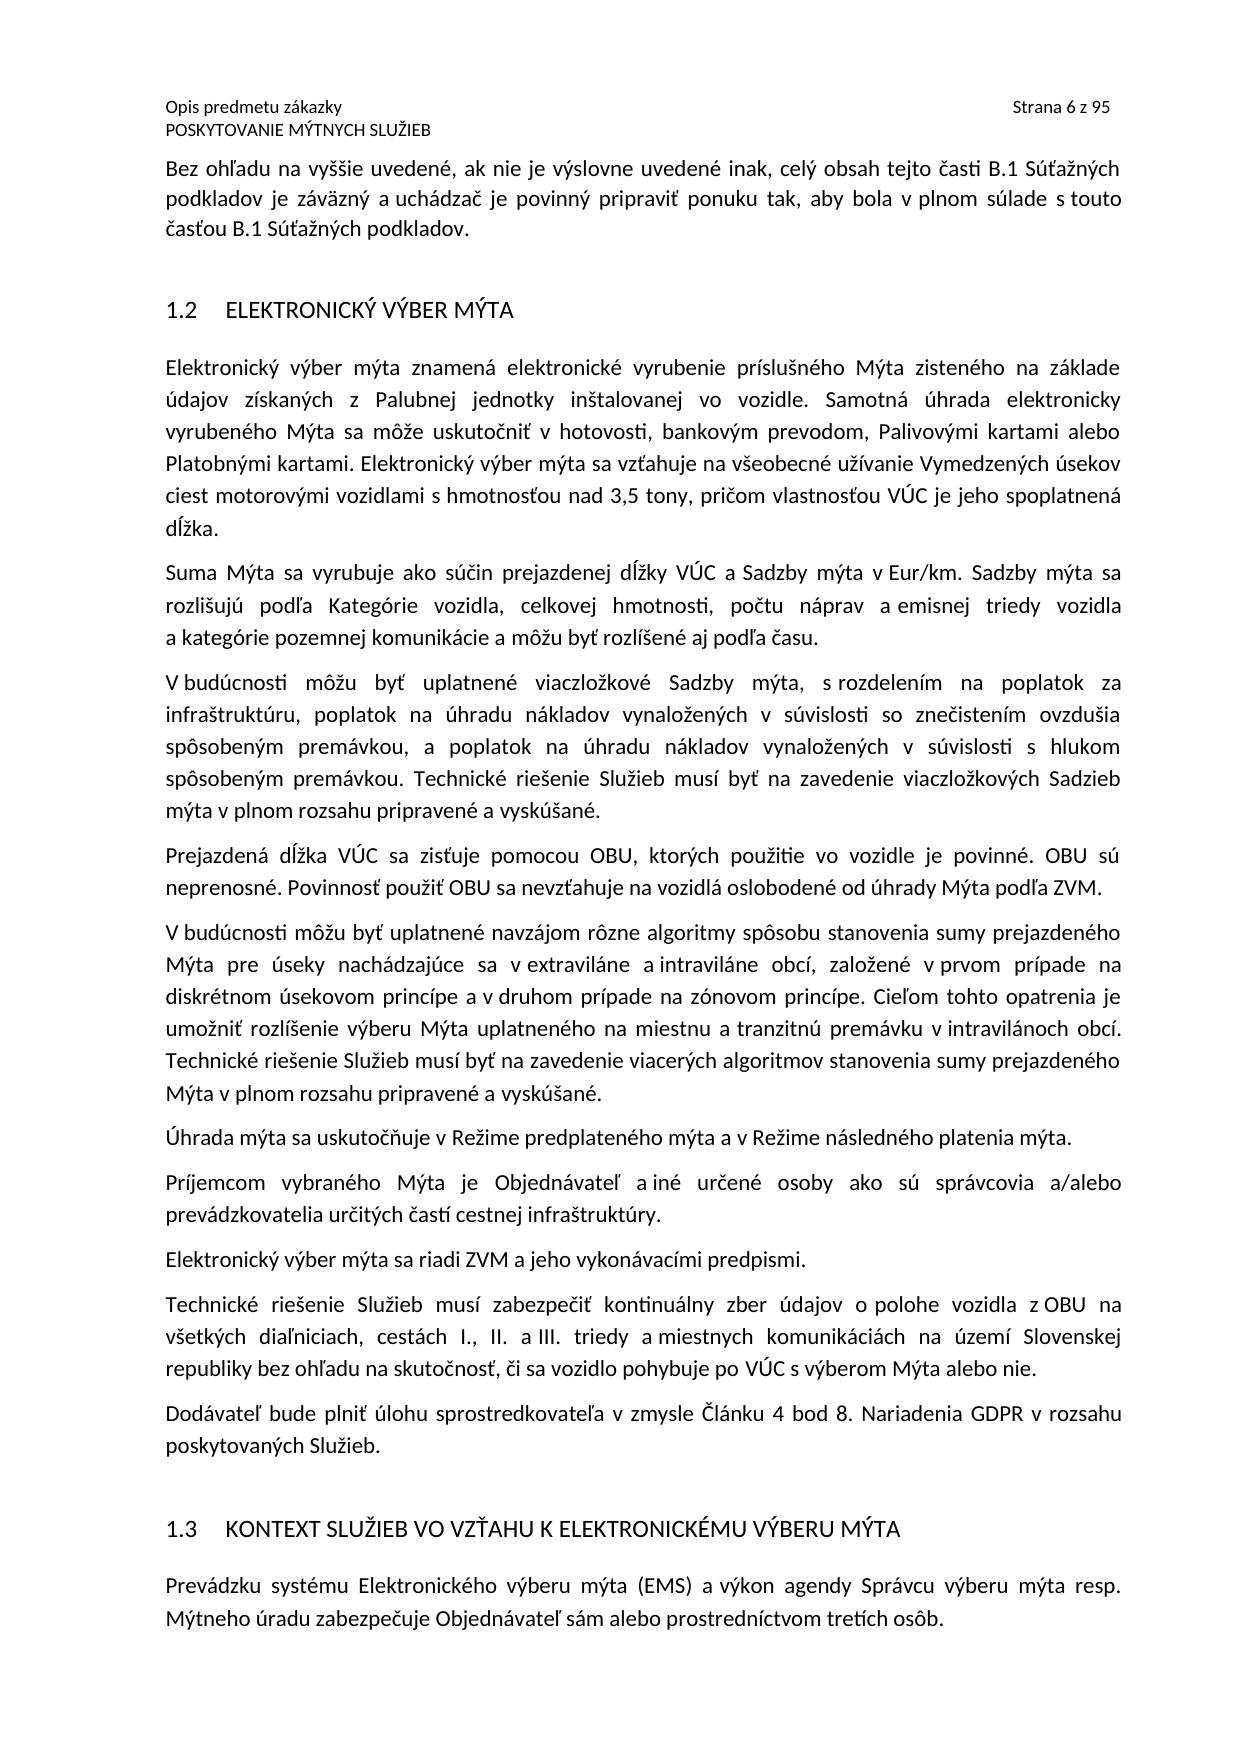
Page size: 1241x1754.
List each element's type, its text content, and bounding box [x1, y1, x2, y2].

text Elektronický výber mýta znamená elektronické vyrubenie príslušného Mýta zisteného na základe údajov získaných z Palubnej jednotky inštalovanej vo vozidle. Samotná úhrada elektronicky vyrubeného Mýta sa môže uskutočniť v hotovosti, bankovým prevodom, Palivovými kartami alebo Platobnými kartami. Elektronický výber mýta sa vzťahuje na všeobecné užívanie Vymedzených úsekov ciest motorovými vozidlami s hmotnosťou nad 3,5 tony, pričom vlastnosťou VÚC je jeho spoplatnená dĺžka. [165, 353, 1122, 542]
text Úhrada mýta sa uskutočňuje v Režime predplateného mýta a v Režime následného platenia mýta. [165, 1123, 1122, 1152]
text Elektronický výber mýta sa riadi ZVM a jeho vykonávacími predpismi. [165, 1245, 1122, 1273]
text V budúcnosti môžu byť uplatnené viaczložkové Sadzby mýta, s rozdelením na poplatok za infraštruktúru, poplatok na úhradu nákladov vynaložených v súvislosti so znečistením ovzdušia spôsobeným premávkou, a poplatok na úhradu nákladov vynaložených v súvislosti s hlukom spôsobeným premávkou. Technické riešenie Služieb musí byť na zavedenie viaczložkových Sadzieb mýta v plnom rozsahu pripravené a vyskúšané. [165, 668, 1122, 824]
text V budúcnosti môžu byť uplatnené navzájom rôzne algoritmy spôsobu stanovenia sumy prejazdeného Mýta pre úseky nachádzajúce sa v extraviláne a intraviláne obcí, založené v prvom prípade na diskrétnom úsekovom princípe a v druhom prípade na zónovom princípe. Cieľom tohto opatrenia je umožniť rozlíšenie výberu Mýta uplatneného na miestnu a tranzitnú premávku v intravilánoch obcí. Technické riešenie Služieb musí byť na zavedenie viacerých algoritmov stanovenia sumy prejazdeného Mýta v plnom rozsahu pripravené a vyskúšané. [165, 918, 1122, 1107]
text Bez ohľadu na vyššie uvedené, ak nie je výslovne uvedené inak, celý obsah tejto časti B.1 Súťažných podkladov je záväzný a uchádzač je povinný pripraviť ponuku tak, aby bola v plnom súlade s touto časťou B.1 Súťažných podkladov. [165, 154, 1122, 242]
text Prevádzku systému Elektronického výberu mýta (EMS) a výkon agendy Správcu výberu mýta resp. Mýtneho úradu zabezpečuje Objednávateľ sám alebo prostredníctvom tretích osôb. [165, 1571, 1122, 1632]
subtitle Kontext Služieb vo vzťahu k elektronickému výberu mýta [165, 1513, 1122, 1544]
text Suma Mýta sa vyrubuje ako súčin prejazdenej dĺžky VÚC a Sadzby mýta v Eur/km. Sadzby mýta sa rozlišujú podľa Kategórie vozidla, celkovej hmotnosti, počtu náprav a emisnej triedy vozidla a kategórie pozemnej komunikácie a môžu byť rozlíšené aj podľa času. [165, 558, 1122, 651]
subtitle Elektronický výber mýta [165, 295, 1122, 325]
text Príjemcom vybraného Mýta je Objednávateľ a iné určené osoby ako sú správcovia a/alebo prevádzkovatelia určitých častí cestnej infraštruktúry. [165, 1168, 1122, 1228]
text Prejazdená dĺžka VÚC sa zisťuje pomocou OBU, ktorých použitie vo vozidle je povinné. OBU sú neprenosné. Povinnosť použiť OBU sa nevzťahuje na vozidlá oslobodené od úhrady Mýta podľa ZVM. [165, 841, 1122, 901]
text Dodávateľ bude plniť úlohu sprostredkovateľa v zmysle Článku 4 bod 8. Nariadenia GDPR v rozsahu poskytovaných Služieb. [165, 1399, 1122, 1459]
text Technické riešenie Služieb musí zabezpečiť kontinuálny zber údajov o polohe vozidla z OBU na všetkých diaľniciach, cestách I., II. a III. triedy a miestnych komunikáciách na území Slovenskej republiky bez ohľadu na skutočnosť, či sa vozidlo pohybuje po VÚC s výberom Mýta alebo nie. [165, 1290, 1122, 1382]
